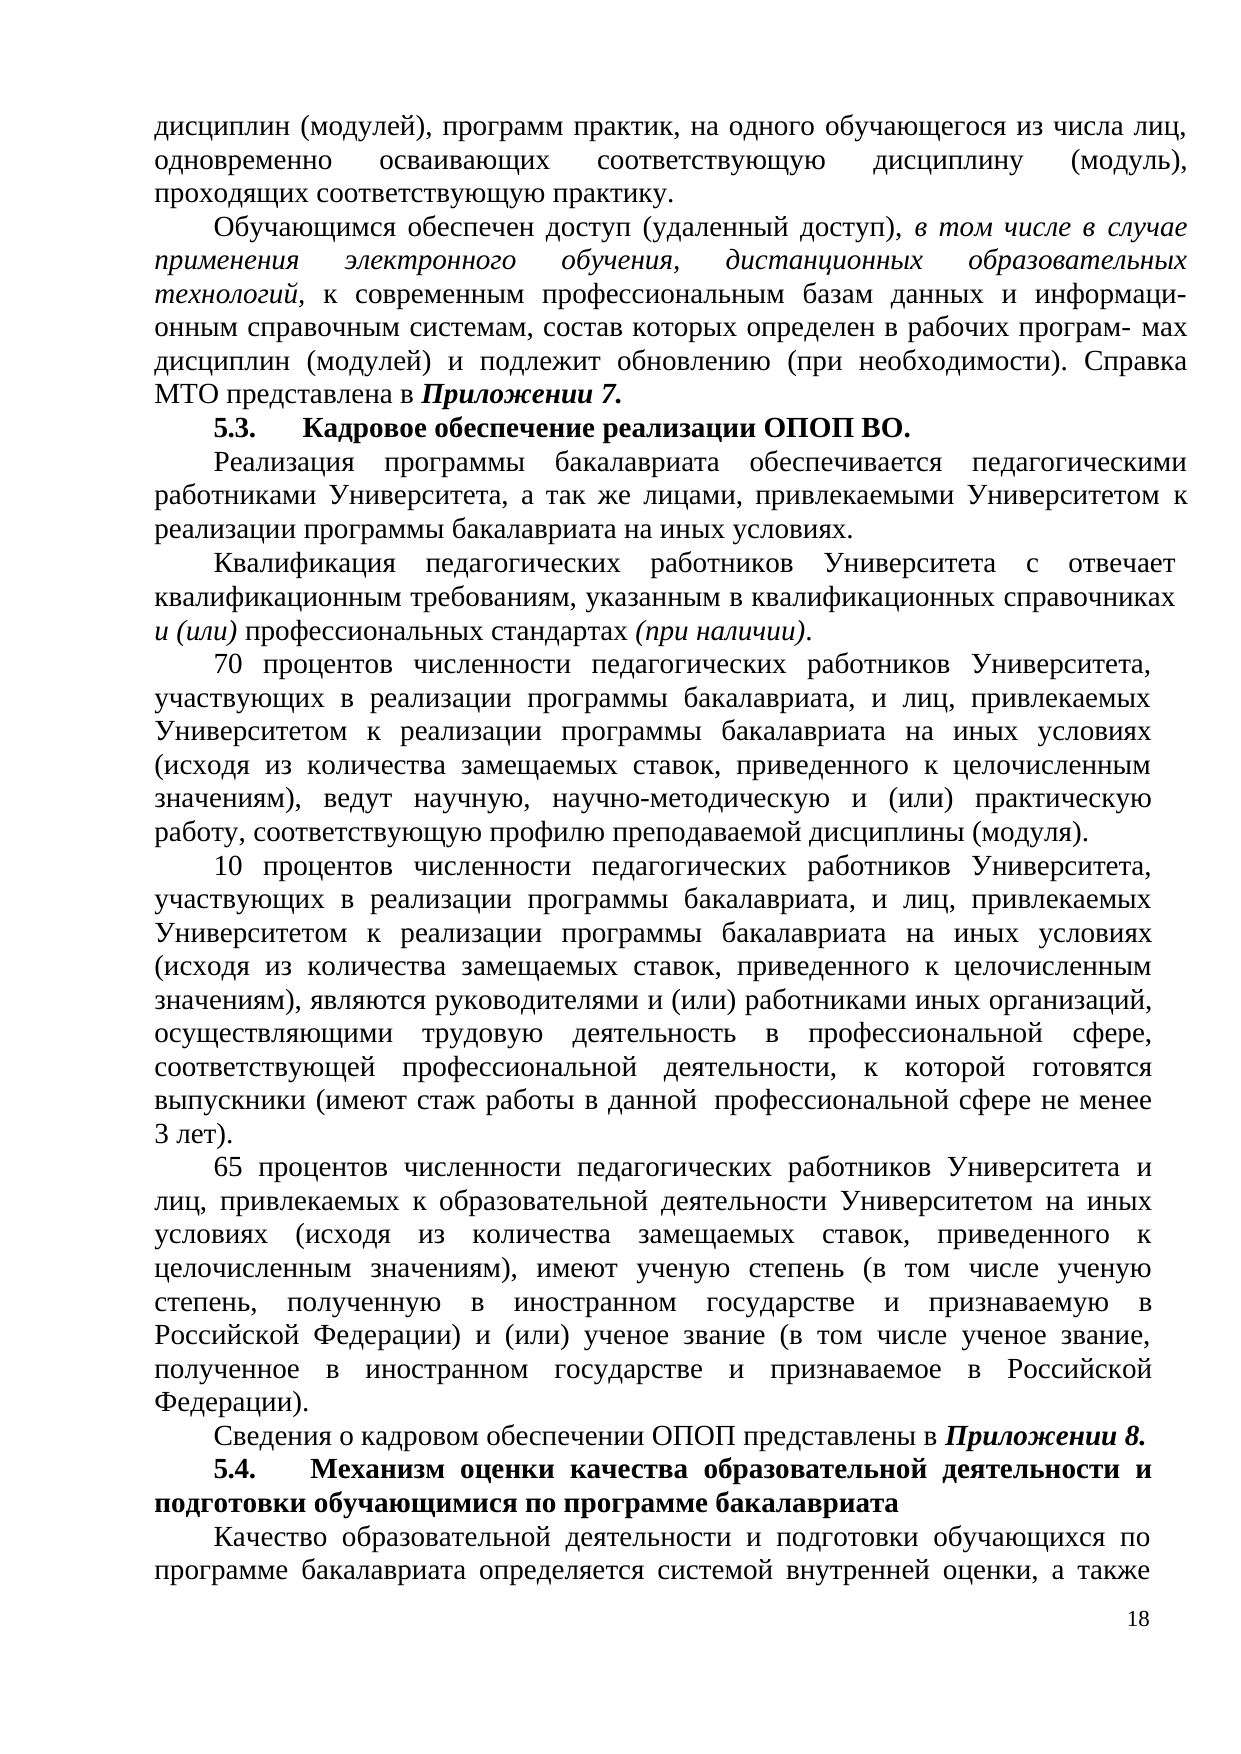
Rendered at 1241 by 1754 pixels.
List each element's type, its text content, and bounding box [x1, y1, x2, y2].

text Квалификация педагогических работников Университета с отвечает квалификационным требованиям, указанным в квалификационных справочниках и (или) профессиональных стандартах (при наличии). [154, 546, 1176, 646]
text Сведения о кадровом обеспечении ОПОП представлены в Приложении 8. [154, 1418, 1158, 1452]
text Реализация программы бакалавриата обеспечивается педагогическими работниками Университета, а так же лицами, привлекаемыми Университетом к реализации программы бакалавриата на иных условиях. [154, 444, 1187, 544]
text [154, 1519, 1151, 1586]
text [154, 108, 1187, 209]
text 65 процентов численности педагогических работников Университета и лиц, привлекаемых к образовательной деятельности Университетом на иных условиях (исходя из количества замещаемых ставок, приведенного к целочисленным значениям), имеют ученую степень (в том числе ученую степень, полученную в иностранном государстве и признаваемую в Российской Федерации) и (или) ученое звание (в том числе ученое звание, полученное в иностранном государстве и признаваемое в Российской Федерации). [154, 1149, 1152, 1418]
text Обучающимся обеспечен доступ (удаленный доступ), в том числе в случае применения электронного обучения, дистанционных образовательных технологий, к современным профессиональным базам данных и информаци- онным справочным системам, состав которых определен в рабочих програм- мах дисциплин (модулей) и подлежит обновлению (при необходимости). Справка МТО представлена в Приложении 7. [154, 209, 1187, 410]
subtitle Механизм оценки качества образовательной деятельности и подготовки обучающимися по программе бакалавриата [154, 1452, 1152, 1519]
text 70 процентов численности педагогических работников Университета, участвующих в реализации программы бакалавриата, и лиц, привлекаемых Университетом к реализации программы бакалавриата на иных условиях (исходя из количества замещаемых ставок, приведенного к целочисленным значениям), ведут научную, научно-методическую и (или) практическую работу, соответствующую профилю преподаваемой дисциплины (модуля). [154, 646, 1152, 848]
subtitle Кадровое обеспечение реализации ОПОП ВО. [154, 411, 1187, 444]
text 10 процентов численности педагогических работников Университета, участвующих в реализации программы бакалавриата, и лиц, привлекаемых Университетом к реализации программы бакалавриата на иных условиях (исходя из количества замещаемых ставок, приведенного к целочисленным значениям), являются руководителями и (или) работниками иных организаций, осуществляющими трудовую деятельность в профессиональной сфере, соответствующей профессиональной деятельности, к которой готовятся выпускники (имеют стаж работы в данной профессиональной сфере не менее 3 лет). [154, 848, 1152, 1149]
